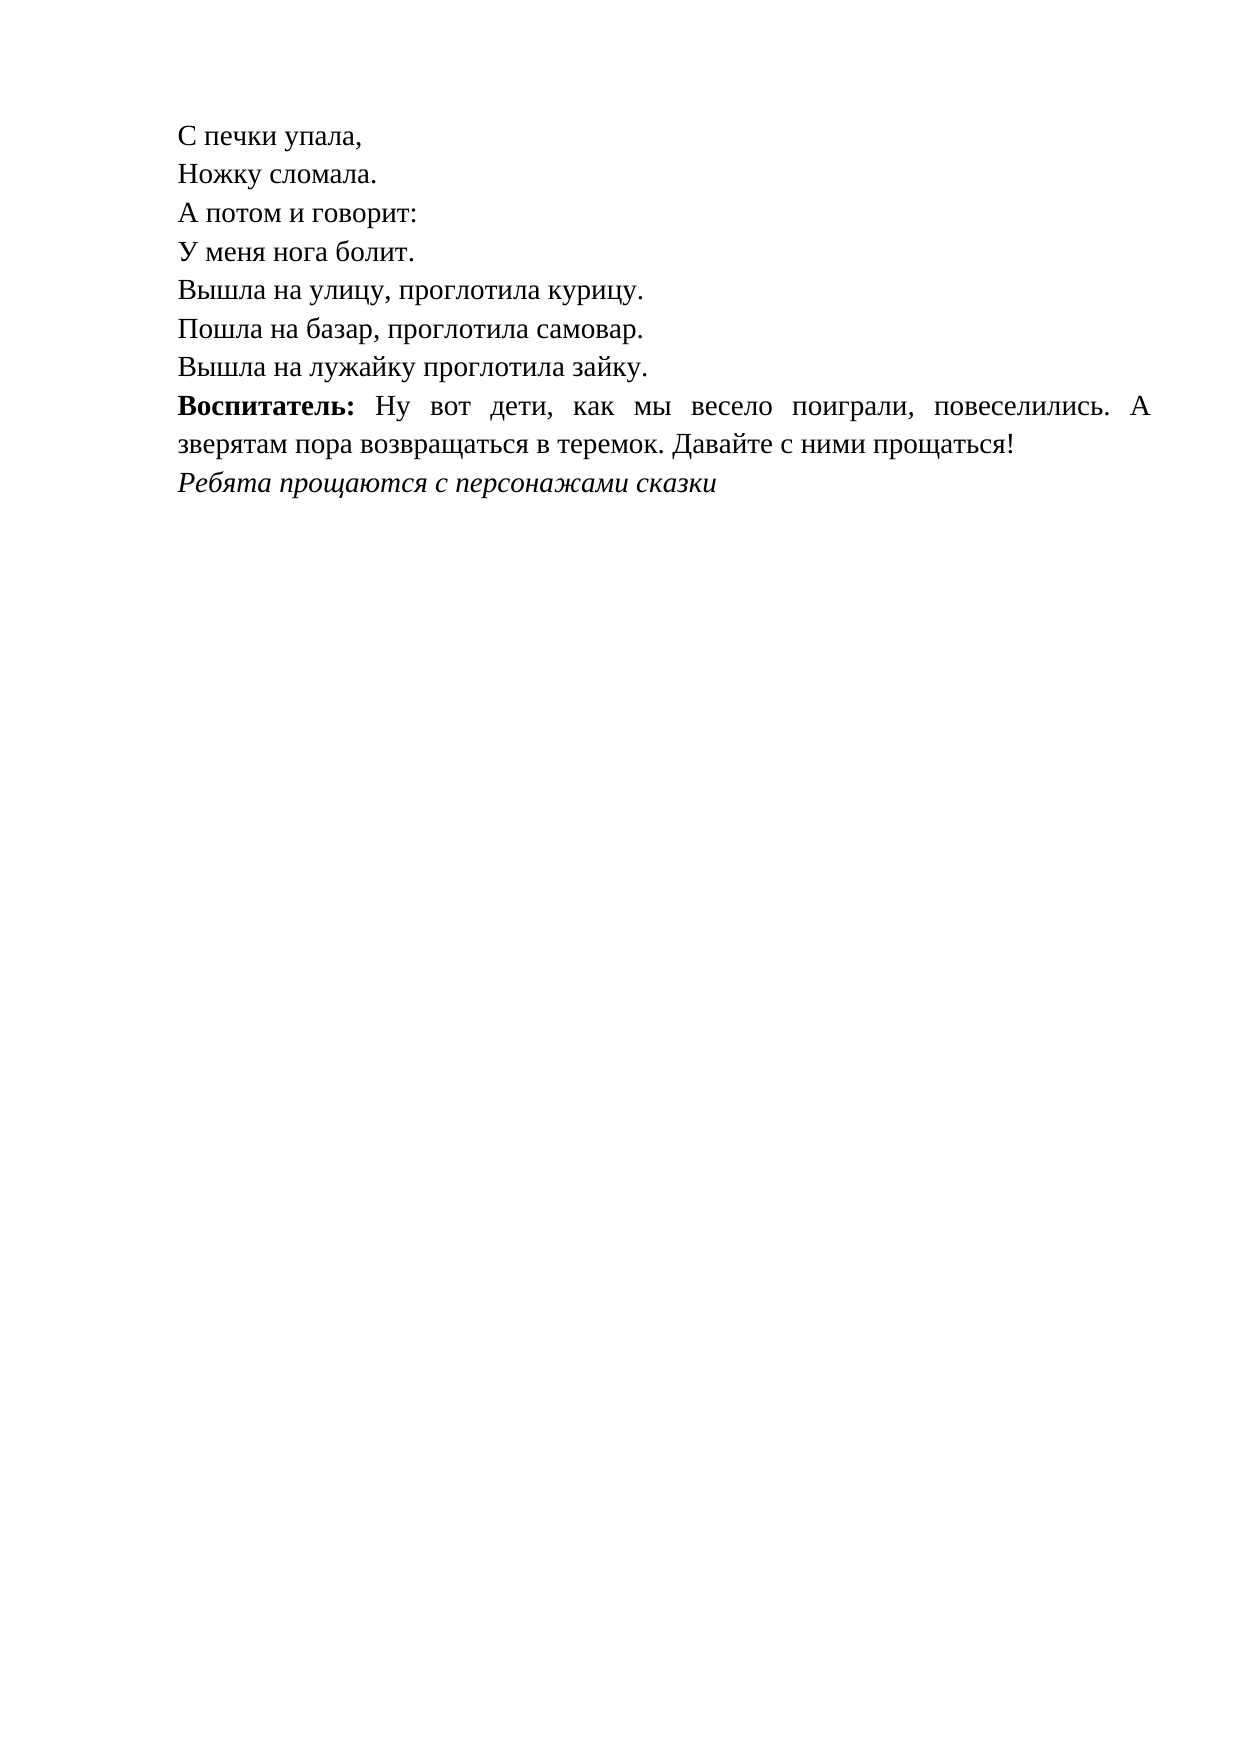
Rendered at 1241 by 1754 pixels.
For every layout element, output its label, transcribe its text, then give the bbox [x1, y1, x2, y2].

text А потом и говорит: [177, 195, 1152, 229]
text С печки упала, [177, 118, 1152, 152]
text У меня нога болит. [177, 234, 1152, 267]
text Пошла на базар, проглотила самовар. [177, 311, 1152, 344]
text Вышла на улицу, проглотила курицу. [177, 272, 1152, 306]
text Вышла на лужайку проглотила зайку. [177, 349, 1152, 383]
text Ножку сломала. [177, 157, 1152, 190]
text Воспитатель: Ну вот дети, как мы весело поиграли, повеселились. А зверятам пора возвращаться в теремок. Давайте с ними прощаться! [177, 388, 1152, 460]
text Ребята прощаются с персонажами сказки [177, 465, 1152, 498]
